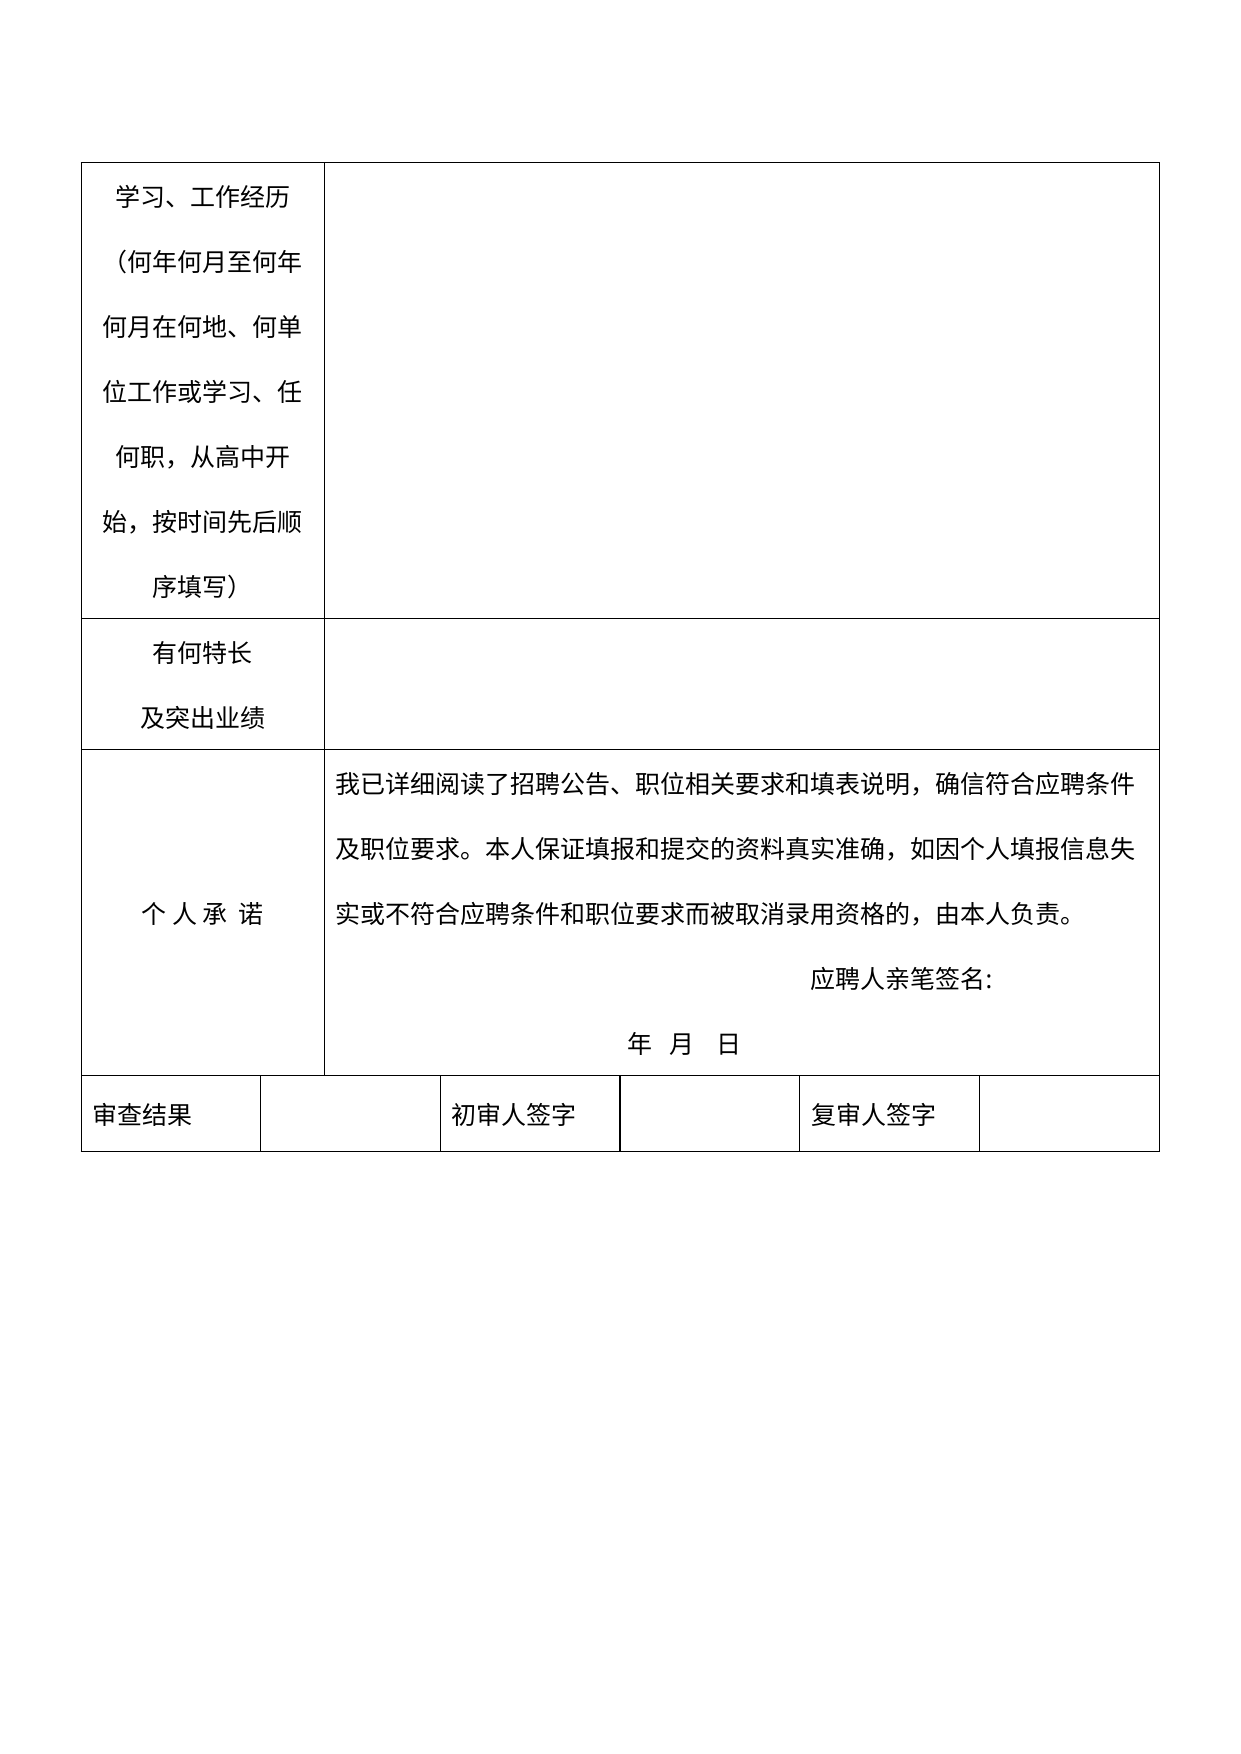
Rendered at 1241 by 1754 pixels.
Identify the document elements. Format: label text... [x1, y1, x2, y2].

table_cell 初审人签字 [441, 1076, 619, 1151]
table_cell [325, 619, 1159, 749]
table_cell 学习、工作经历（何年何月至何年何月在何地、何单位工作或学习、任何职，从高中开始，按时间先后顺序填写） [82, 163, 324, 618]
table_cell [980, 1076, 1159, 1151]
table_cell [621, 1076, 799, 1151]
table_cell 个 人 承 诺 [82, 750, 324, 1075]
table_cell 复审人签字 [800, 1076, 979, 1151]
table_cell [325, 163, 1159, 618]
table_cell 有何特长 及突出业绩 [82, 619, 324, 749]
table_cell 审查结果 [82, 1076, 260, 1151]
table_cell [261, 1076, 440, 1151]
table_cell 我已详细阅读了招聘公告、职位相关要求和填表说明，确信符合应聘条件及职位要求。本人保证填报和提交的资料真实准确，如因个人填报信息失实或不符合应聘条件和职位要求而被取消录用资格的，由本人负责。 应聘人亲笔签名: 年 月 日 [325, 750, 1159, 1075]
